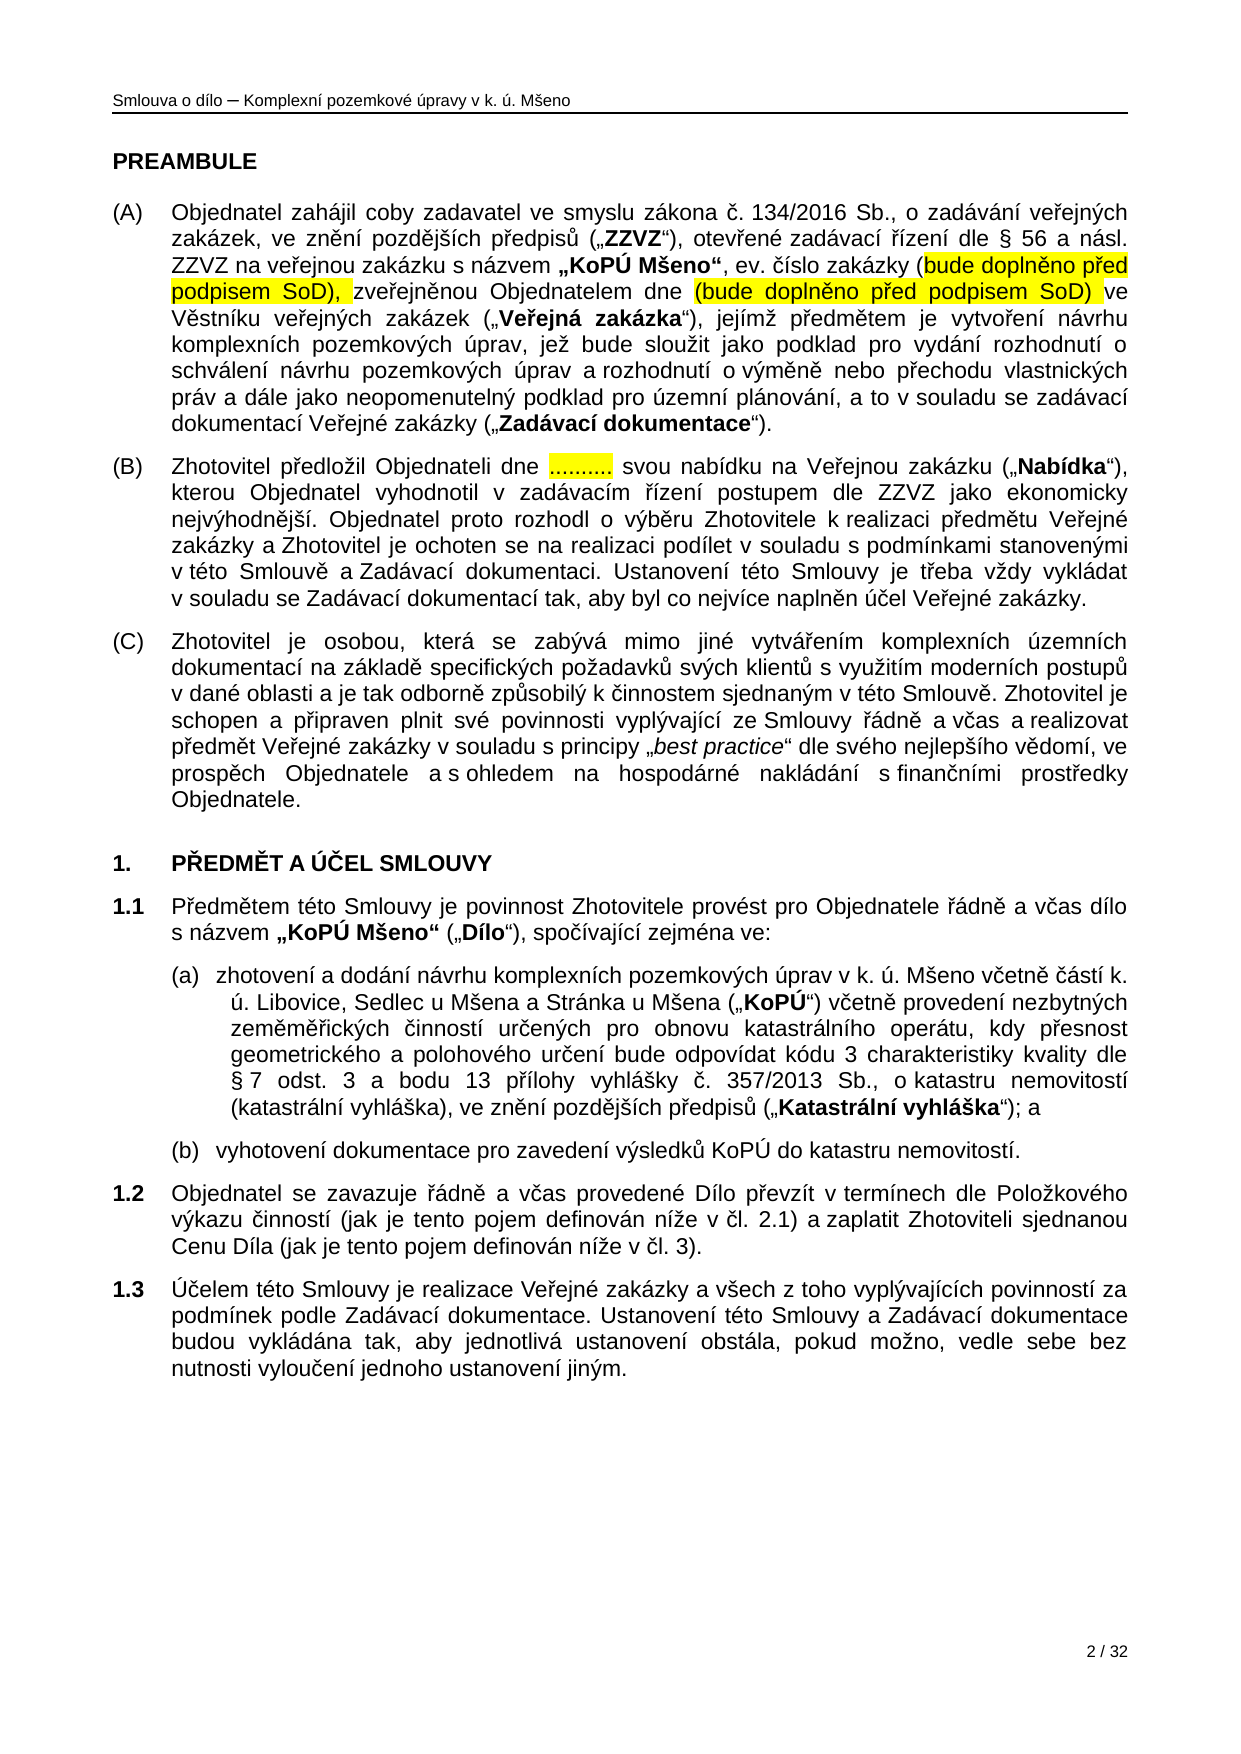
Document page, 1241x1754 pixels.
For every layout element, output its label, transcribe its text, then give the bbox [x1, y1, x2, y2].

text Objednatel se zavazuje řádně a včas provedené Dílo převzít v termínech dle Položkového výkazu činností (jak je tento pojem definován níže v čl. 2.1) a zaplatit Zhotoviteli sjednanou Cenu Díla (jak je tento pojem definován níže v čl. 3). [112, 1180, 1128, 1259]
text Zhotovitel je osobou, která se zabývá mimo jiné vytvářením komplexních územních dokumentací na základě specifických požadavků svých klientů s využitím moderních postupů v dané oblasti a je tak odborně způsobilý k činnostem sjednaným v této Smlouvě. Zhotovitel je schopen a připraven plnit své povinnosti vyplývající ze Smlouvy řádně a včas a realizovat předmět Veřejné zakázky v souladu s principy „best practice“ dle svého nejlepšího vědomí, ve prospěch Objednatele a s ohledem na hospodárné nakládání s finančními prostředky Objednatele. [112, 628, 1128, 812]
text Objednatel zahájil coby zadavatel ve smyslu zákona č. 134/2016 Sb., o zadávání veřejných zakázek, ve znění pozdějších předpisů („ZZVZ“), otevřené zadávací řízení dle § 56 a násl. ZZVZ na veřejnou zakázku s názvem „KoPÚ Mšeno“, ev. číslo zakázky (bude doplněno před podpisem SoD), zveřejněnou Objednatelem dne (bude doplněno před podpisem SoD) ve Věstníku veřejných zakázek („Veřejná zakázka“), jejímž předmětem je vytvoření návrhu komplexních pozemkových úprav, jež bude sloužit jako podklad pro vydání rozhodnutí o schválení návrhu pozemkových úprav a rozhodnutí o výměně nebo přechodu vlastnických práv a dále jako neopomenutelný podklad pro územní plánování, a to v souladu se zadávací dokumentací Veřejné zakázky („Zadávací dokumentace“). [112, 199, 1128, 436]
subtitle Preambule [112, 148, 1128, 174]
text zhotovení a dodání návrhu komplexních pozemkových úprav v k. ú. Mšeno včetně částí k. ú. Libovice, Sedlec u Mšena a Stránka u Mšena („KoPÚ“) včetně provedení nezbytných zeměměřických činností určených pro obnovu katastrálního operátu, kdy přesnost geometrického a polohového určení bude odpovídat kódu 3 charakteristiky kvality dle § 7 odst. 3 a bodu 13 přílohy vyhlášky č. 357/2013 Sb., o katastru nemovitostí (katastrální vyhláška), ve znění pozdějších předpisů („Katastrální vyhláška“); a [171, 962, 1128, 1120]
text Předmět a účel smlouvy [112, 850, 1128, 876]
text Účelem této Smlouvy je realizace Veřejné zakázky a všech z toho vyplývajících povinností za podmínek podle Zadávací dokumentace. Ustanovení této Smlouvy a Zadávací dokumentace budou vykládána tak, aby jednotlivá ustanovení obstála, pokud možno, vedle sebe bez nutnosti vyloučení jednoho ustanovení jiným. [112, 1276, 1128, 1381]
text Zhotovitel předložil Objednateli dne .......... svou nabídku na Veřejnou zakázku („Nabídka“), kterou Objednatel vyhodnotil v zadávacím řízení postupem dle ZZVZ jako ekonomicky nejvýhodnější. Objednatel proto rozhodl o výběru Zhotovitele k realizaci předmětu Veřejné zakázky a Zhotovitel je ochoten se na realizaci podílet v souladu s podmínkami stanovenými v této Smlouvě a Zadávací dokumentaci. Ustanovení této Smlouvy je třeba vždy vykládat v souladu se Zadávací dokumentací tak, aby byl co nejvíce naplněn účel Veřejné zakázky. [112, 453, 1128, 611]
text Předmětem této Smlouvy je povinnost Zhotovitele provést pro Objednatele řádně a včas dílo s názvem „KoPÚ Mšeno“ („Dílo“), spočívající zejména ve: [112, 893, 1128, 945]
text vyhotovení dokumentace pro zavedení výsledků KoPÚ do katastru nemovitostí. [171, 1137, 1128, 1163]
